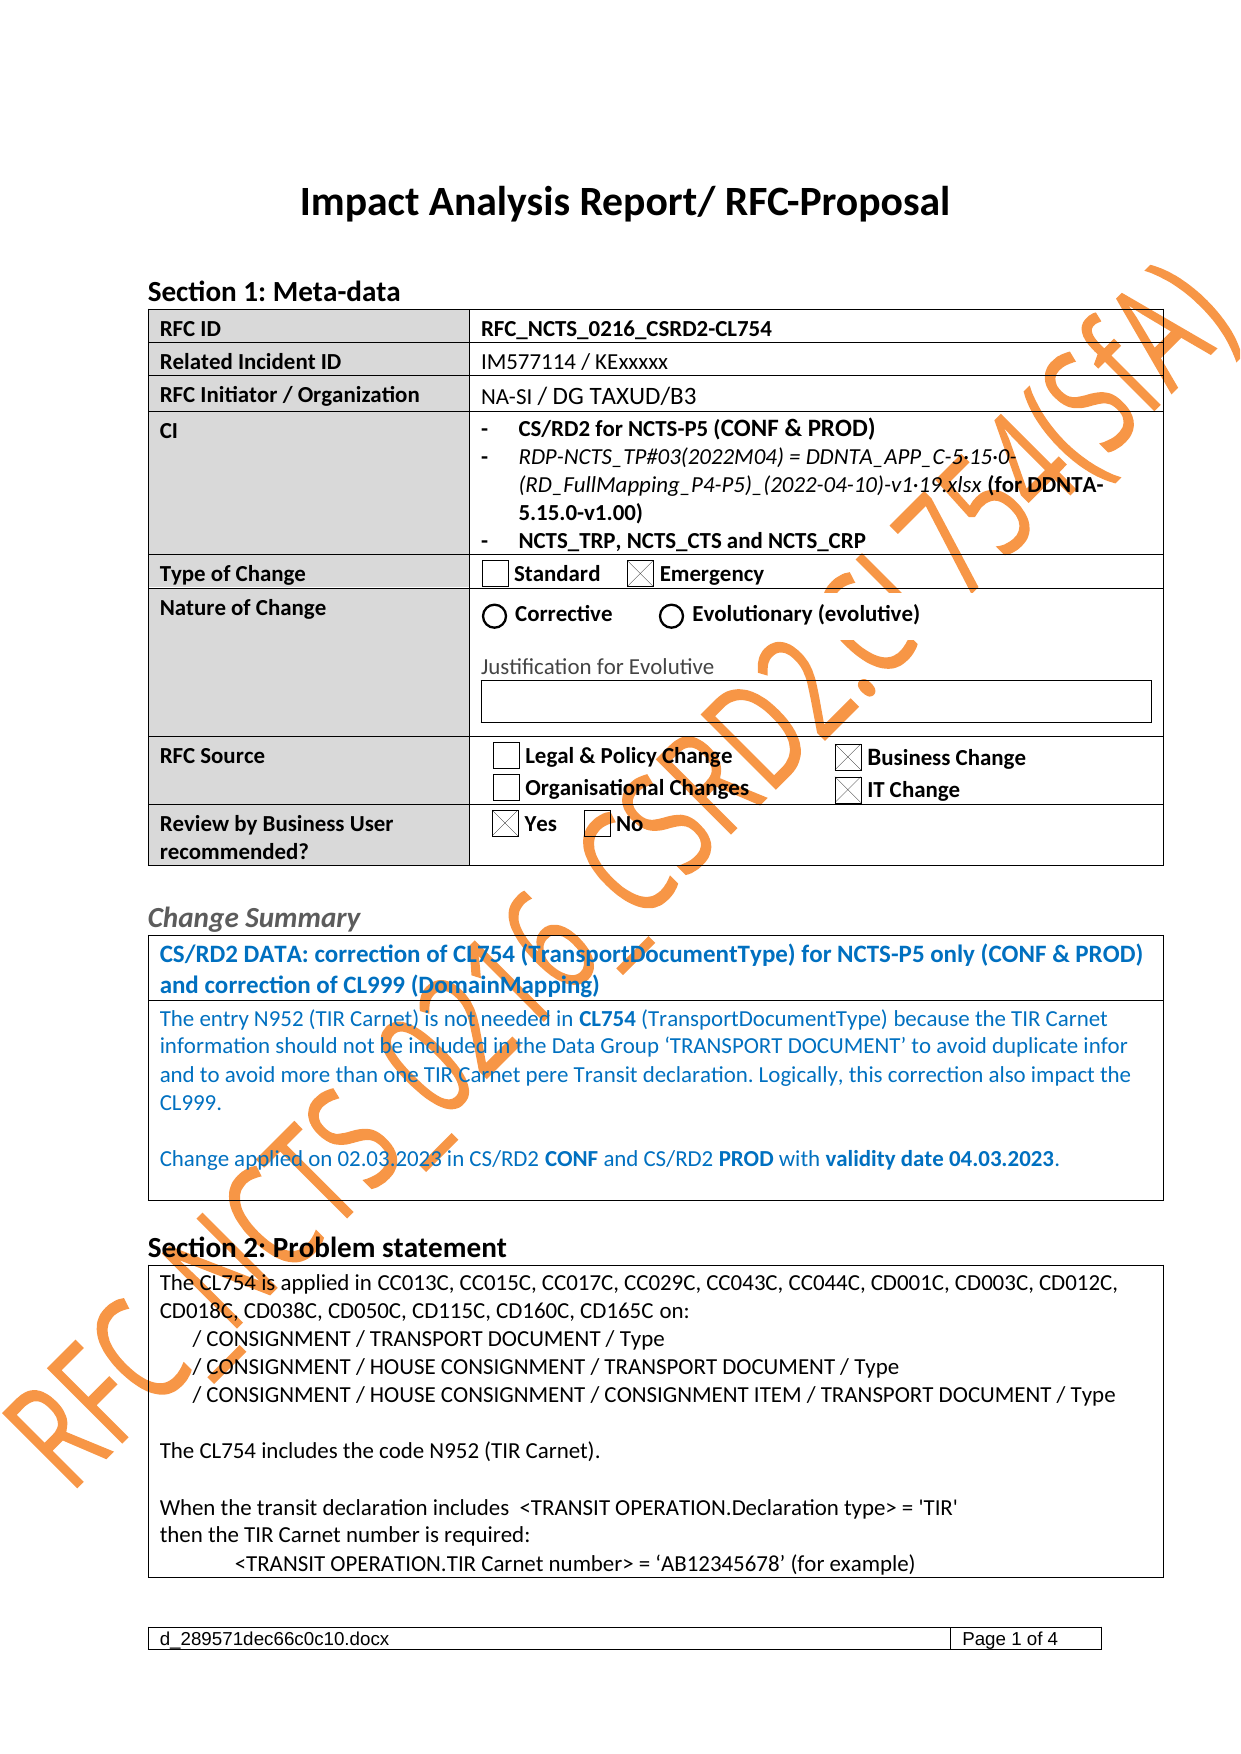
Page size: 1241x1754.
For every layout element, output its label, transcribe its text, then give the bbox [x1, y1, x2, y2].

table_cell NA-SI / DG TAXUD/B3 [470, 376, 1163, 411]
table_cell Yes No [470, 805, 1163, 865]
table_cell RFC Initiator / Organization [149, 376, 469, 411]
table_cell CI [149, 412, 469, 554]
table_cell RFC Source [149, 737, 469, 804]
table_header RFC_NCTS_0216_CSRD2-CL754 [470, 310, 1163, 342]
table_header CS/RD2 DATA: correction of CL754 (TransportDocumentType) for NCTS-P5 only (CONF & PROD) and correction of CL999 (DomainMapping) [149, 936, 1163, 1000]
table_cell CS/RD2 for NCTS-P5 (CONF & PROD) RDP-NCTS_TP#03(2022M04) = DDNTA_APP_C-5·15·0-(RD_FullMapping_P4-P5)_(2022-04-10)-v1·19.xlsx (for DDNTA-5.15.0-v1.00) NCTS_TRP, NCTS_CTS and NCTS_CRP [470, 412, 1163, 554]
table_cell Related Incident ID [149, 343, 469, 375]
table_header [149, 1266, 1163, 1577]
table_cell Review by Business User recommended? [149, 805, 469, 865]
text Change Summary [148, 899, 1102, 935]
text Section 2: Problem statement [148, 1229, 1102, 1264]
table_cell Standard Emergency [470, 555, 1163, 587]
text Section 1: Meta-data [148, 273, 1102, 308]
table_cell Nature of Change [149, 589, 469, 736]
subtitle Impact Analysis Report/ RFC-Proposal [148, 175, 1102, 226]
table_cell The entry N952 (TIR Carnet) is not needed in CL754 (TransportDocumentType) because the TIR Carnet information should not be included in the Data Group ‘TRANSPORT DOCUMENT’ to avoid duplicate infor and to avoid more than one TIR Carnet pere Transit declaration. Logically, this correction also impact the CL999. Change applied on 02.03.2023 in CS/RD2 CONF and CS/RD2 PROD with validity date 04.03.2023. [149, 1001, 1163, 1200]
table_cell [470, 737, 1163, 804]
table_header RFC ID [149, 310, 469, 342]
table_cell Justification for Evolutive [470, 589, 1163, 736]
table_cell IM577114 / KExxxxx [470, 343, 1163, 375]
table_cell Type of Change [149, 555, 469, 587]
